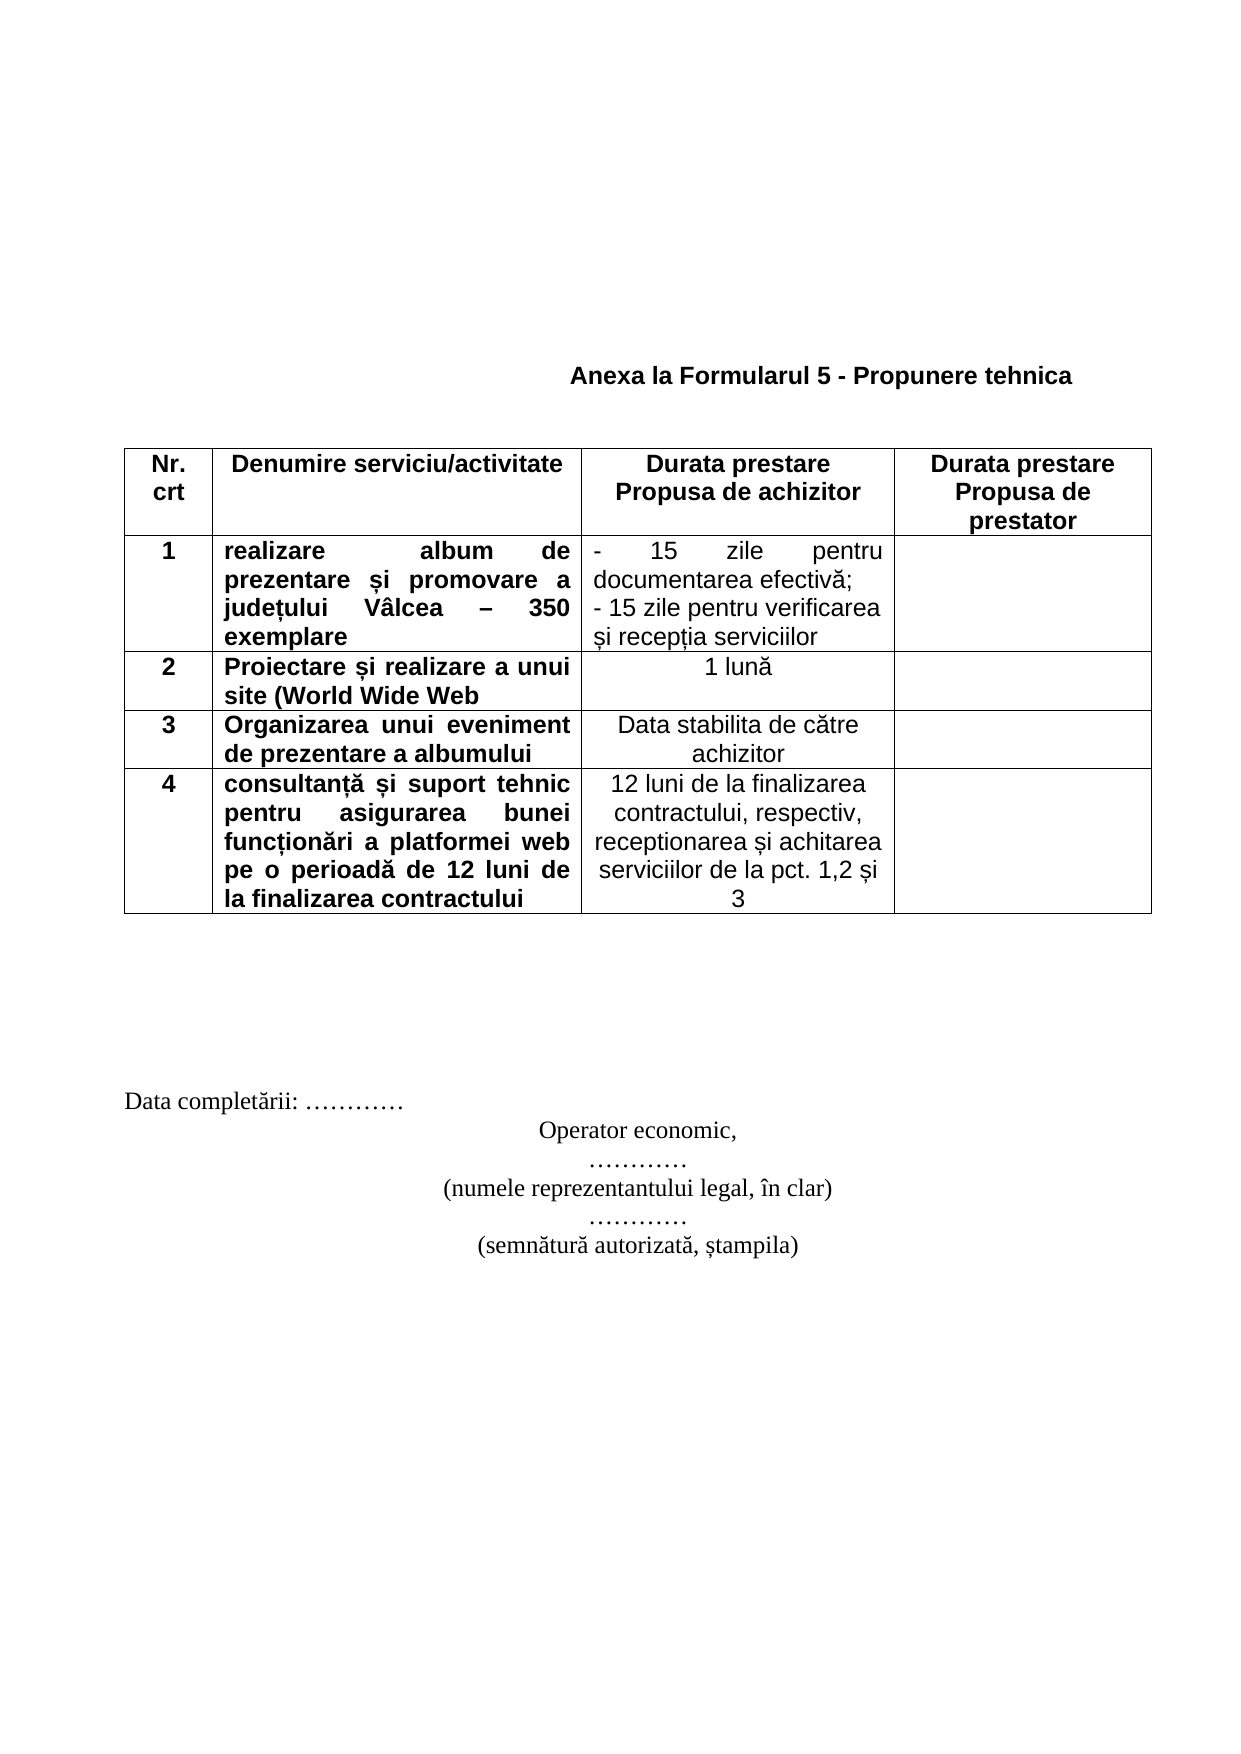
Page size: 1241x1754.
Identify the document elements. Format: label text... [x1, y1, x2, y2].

table_cell - 15 zile pentru documentarea efectivă; - 15 zile pentru verificarea și recepția serviciilor [582, 536, 894, 651]
text Operator economic, [124, 1115, 1152, 1144]
table_cell [895, 652, 1151, 709]
table_header Denumire serviciu/activitate [213, 449, 581, 535]
table_header Nr. crt [125, 449, 212, 535]
text ………… [124, 1144, 1152, 1173]
table_cell 12 luni de la finalizarea contractului, respectiv, receptionarea și achitarea serviciilor de la pct. 1,2 și 3 [582, 769, 894, 913]
table_cell [895, 536, 1151, 651]
table_cell Organizarea unui eveniment de prezentare a albumului [213, 711, 581, 768]
text (semnătură autorizată, ștampila) [124, 1230, 1152, 1259]
text Data completării: ………… [124, 1086, 1152, 1115]
table_header Durata prestare Propusa de achizitor [582, 449, 894, 535]
table_cell consultanță și suport tehnic pentru asigurarea bunei funcționări a platformei web pe o perioadă de 12 luni de la finalizarea contractului [213, 769, 581, 913]
table_cell Proiectare și realizare a unui site (World Wide Web [213, 652, 581, 709]
table_cell realizare album de prezentare și promovare a județului Vâlcea – 350 exemplare [213, 536, 581, 651]
table_cell Data stabilita de către achizitor [582, 711, 894, 768]
text ………… [124, 1201, 1152, 1230]
table_cell [895, 769, 1151, 913]
table_cell [895, 711, 1151, 768]
table_cell 1 lună [582, 652, 894, 709]
text (numele reprezentantului legal, în clar) [124, 1173, 1152, 1201]
text Anexa la Formularul 5 - Propunere tehnica [124, 361, 1152, 390]
table_cell 4 [125, 769, 212, 913]
table_cell 2 [125, 652, 212, 709]
table_cell 1 [125, 536, 212, 651]
table_header Durata prestare Propusa de prestator [895, 449, 1151, 535]
table_cell 3 [125, 711, 212, 768]
